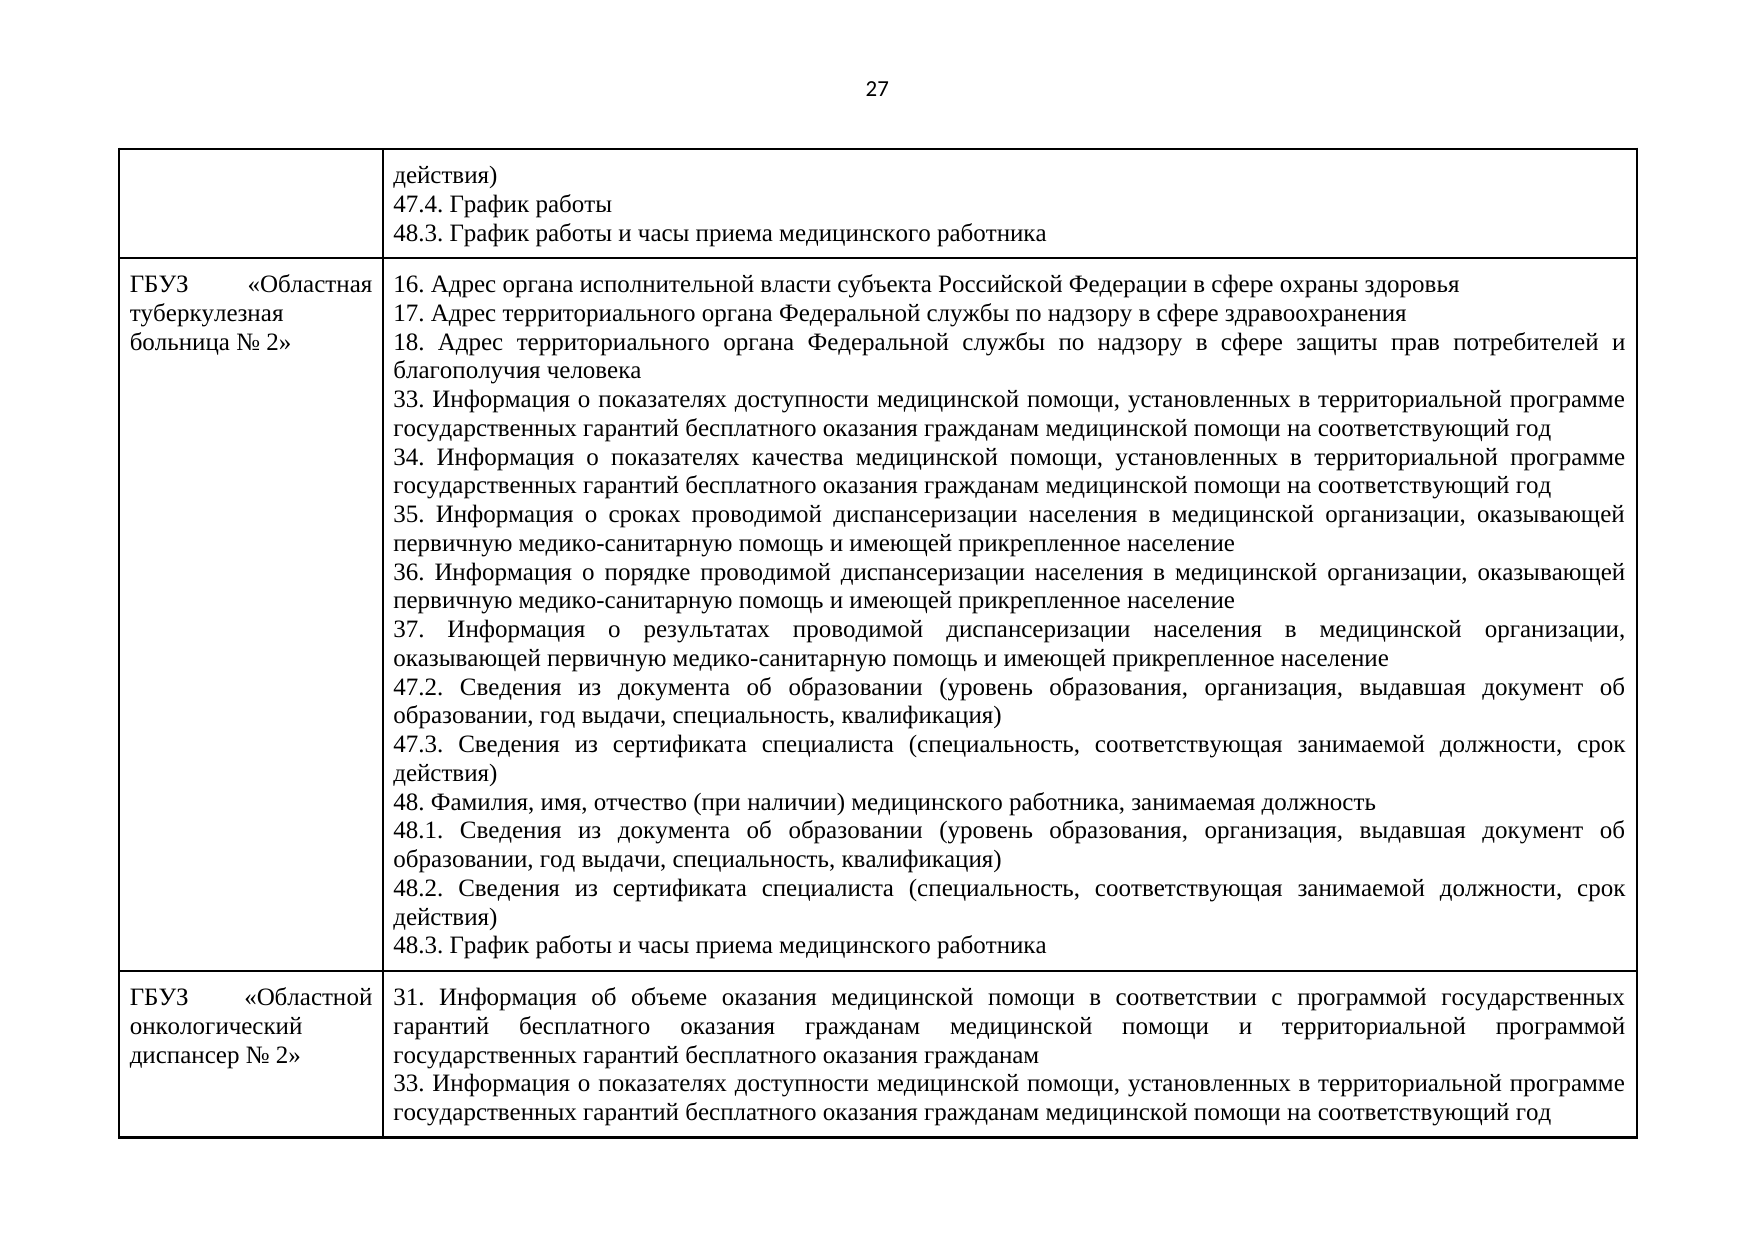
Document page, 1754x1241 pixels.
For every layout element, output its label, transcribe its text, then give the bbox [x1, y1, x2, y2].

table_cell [120, 150, 382, 257]
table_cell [120, 972, 382, 1136]
table_cell ГБУЗ «Областная туберкулезная больница № 2» [120, 259, 382, 970]
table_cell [384, 150, 1636, 257]
table_cell 16. Адрес органа исполнительной власти субъекта Российской Федерации в сфере охраны здоровья 17. Адрес территориального органа Федеральной службы по надзору в сфере здравоохранения 18. Адрес территориального органа Федеральной службы по надзору в сфере защиты прав потребителей и благополучия человека 33. Информация о показателях доступности медицинской помощи, установленных в территориальной программе государственных гарантий бесплатного оказания гражданам медицинской помощи на соответствующий год 34. Информация о показателях качества медицинской помощи, установленных в территориальной программе государственных гарантий бесплатного оказания гражданам медицинской помощи на соответствующий год 35. Информация о сроках проводимой диспансеризации населения в медицинской организации, оказывающей первичную медико-санитарную помощь и имеющей прикрепленное население 36. Информация о порядке проводимой диспансеризации населения в медицинской организации, оказывающей первичную медико-санитарную помощь и имеющей прикрепленное население 37. Информация о результатах проводимой диспансеризации населения в медицинской организации, оказывающей первичную медико-санитарную помощь и имеющей прикрепленное население 47.2. Сведения из документа об образовании (уровень образования, организация, выдавшая документ об образовании, год выдачи, специальность, квалификация) 47.3. Сведения из сертификата специалиста (специальность, соответствующая занимаемой должности, срок действия) 48. Фамилия, имя, отчество (при наличии) медицинского работника, занимаемая должность 48.1. Сведения из документа об образовании (уровень образования, организация, выдавшая документ об образовании, год выдачи, специальность, квалификация) 48.2. Сведения из сертификата специалиста (специальность, соответствующая занимаемой должности, срок действия) 48.3. График работы и часы приема медицинского работника [384, 259, 1636, 970]
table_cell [384, 972, 1636, 1136]
